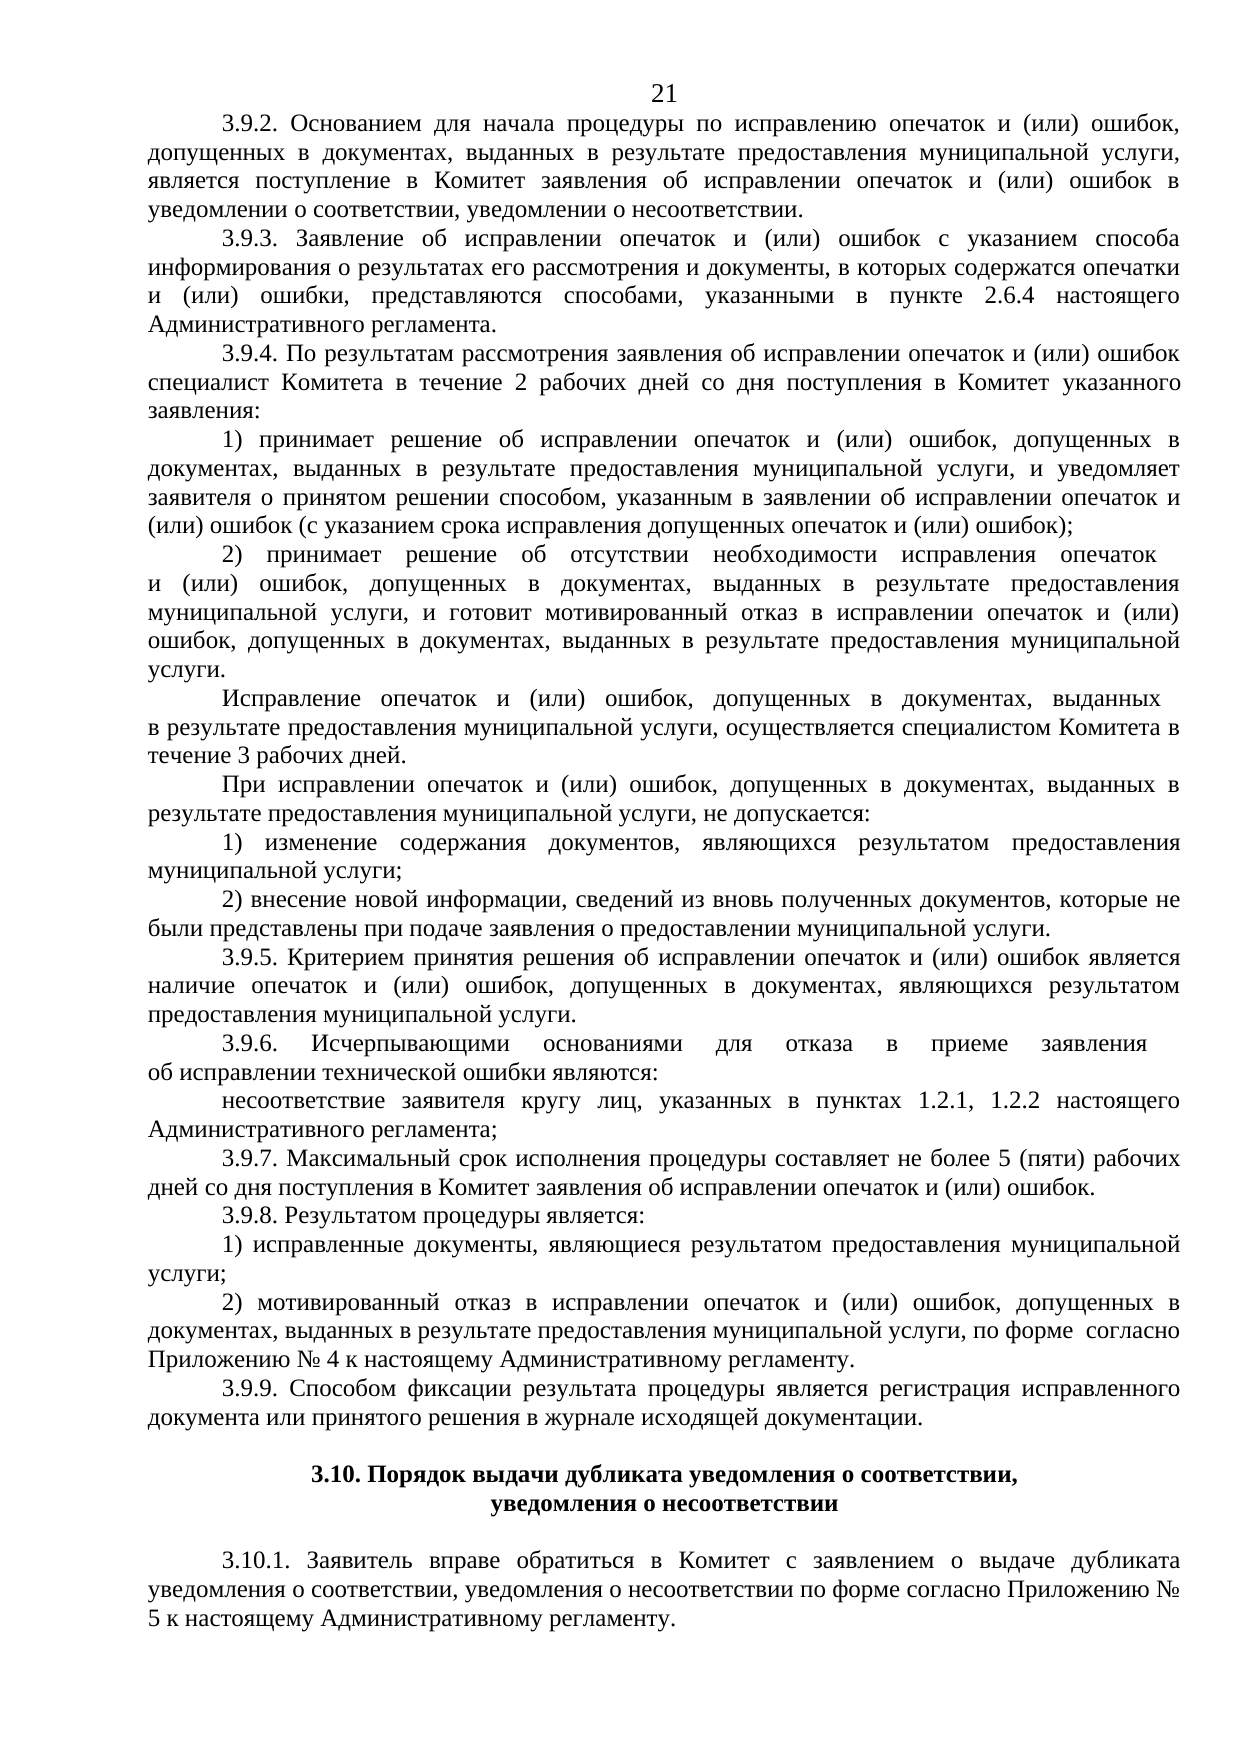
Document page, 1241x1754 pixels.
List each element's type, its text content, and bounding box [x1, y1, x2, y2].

text 1) принимает решение об исправлении опечаток и (или) ошибок, допущенных в документах, выданных в результате предоставления муниципальной услуги, и уведомляет заявителя о принятом решении способом, указанным в заявлении об исправлении опечаток и (или) ошибок (с указанием срока исправления допущенных опечаток и (или) ошибок); [148, 424, 1181, 539]
text 3.9.4. По результатам рассмотрения заявления об исправлении опечаток и (или) ошибок специалист Комитета в течение 2 рабочих дней со дня поступления в Комитет указанного заявления: [148, 338, 1181, 424]
text 3.9.9. Способом фиксации результата процедуры является регистрация исправленного документа или принятого решения в журнале исходящей документации. [148, 1373, 1181, 1430]
text 3.9.7. Максимальный срок исполнения процедуры составляет не более 5 (пяти) рабочих дней со дня поступления в Комитет заявления об исправлении опечаток и (или) ошибок. [148, 1143, 1181, 1200]
text 3.9.3. Заявление об исправлении опечаток и (или) ошибок с указанием способа информирования о результатах его рассмотрения и документы, в которых содержатся опечатки и (или) ошибки, представляются способами, указанными в пункте 2.6.4 настоящего Административного регламента. [148, 223, 1181, 338]
text 3.10. Порядок выдачи дубликата уведомления о соответствии, [148, 1459, 1181, 1488]
text 3.9.8. Результатом процедуры является: [148, 1200, 1181, 1229]
text уведомления о несоответствии [148, 1488, 1181, 1517]
text несоответствие заявителя кругу лиц, указанных в пунктах 1.2.1, 1.2.2 настоящего Административного регламента; [148, 1085, 1181, 1143]
text 1) изменение содержания документов, являющихся результатом предоставления муниципальной услуги; [148, 827, 1181, 884]
text 1) исправленные документы, являющиеся результатом предоставления муниципальной услуги; [148, 1229, 1181, 1287]
text 3.9.2. Основанием для начала процедуры по исправлению опечаток и (или) ошибок, допущенных в документах, выданных в результате предоставления муниципальной услуги, является поступление в Комитет заявления об исправлении опечаток и (или) ошибок в уведомлении о соответствии, уведомлении о несоответствии. [148, 108, 1181, 223]
text 3.10.1. Заявитель вправе обратиться в Комитет с заявлением о выдаче дубликата уведомления о соответствии, уведомления о несоответствии по форме согласно Приложению № 5 к настоящему Административному регламенту. [148, 1545, 1181, 1632]
text 3.9.5. Критерием принятия решения об исправлении опечаток и (или) ошибок является наличие опечаток и (или) ошибок, допущенных в документах, являющихся результатом предоставления муниципальной услуги. [148, 942, 1181, 1028]
text При исправлении опечаток и (или) ошибок, допущенных в документах, выданных в результате предоставления муниципальной услуги, не допускается: [148, 769, 1181, 827]
text 2) принимает решение об отсутствии необходимости исправления опечаток и (или) ошибок, допущенных в документах, выданных в результате предоставления муниципальной услуги, и готовит мотивированный отказ в исправлении опечаток и (или) ошибок, допущенных в документах, выданных в результате предоставления муниципальной услуги. [148, 539, 1181, 683]
text 2) внесение новой информации, сведений из вновь полученных документов, которые не были представлены при подаче заявления о предоставлении муниципальной услуги. [148, 884, 1181, 942]
text Исправление опечаток и (или) ошибок, допущенных в документах, выданных в результате предоставления муниципальной услуги, осуществляется специалистом Комитета в течение 3 рабочих дней. [148, 683, 1181, 769]
text 2) мотивированный отказ в исправлении опечаток и (или) ошибок, допущенных в документах, выданных в результате предоставления муниципальной услуги, по форме согласно Приложению № 4 к настоящему Административному регламенту. [148, 1287, 1181, 1373]
text 3.9.6. Исчерпывающими основаниями для отказа в приеме заявления об исправлении технической ошибки являются: [148, 1028, 1181, 1085]
